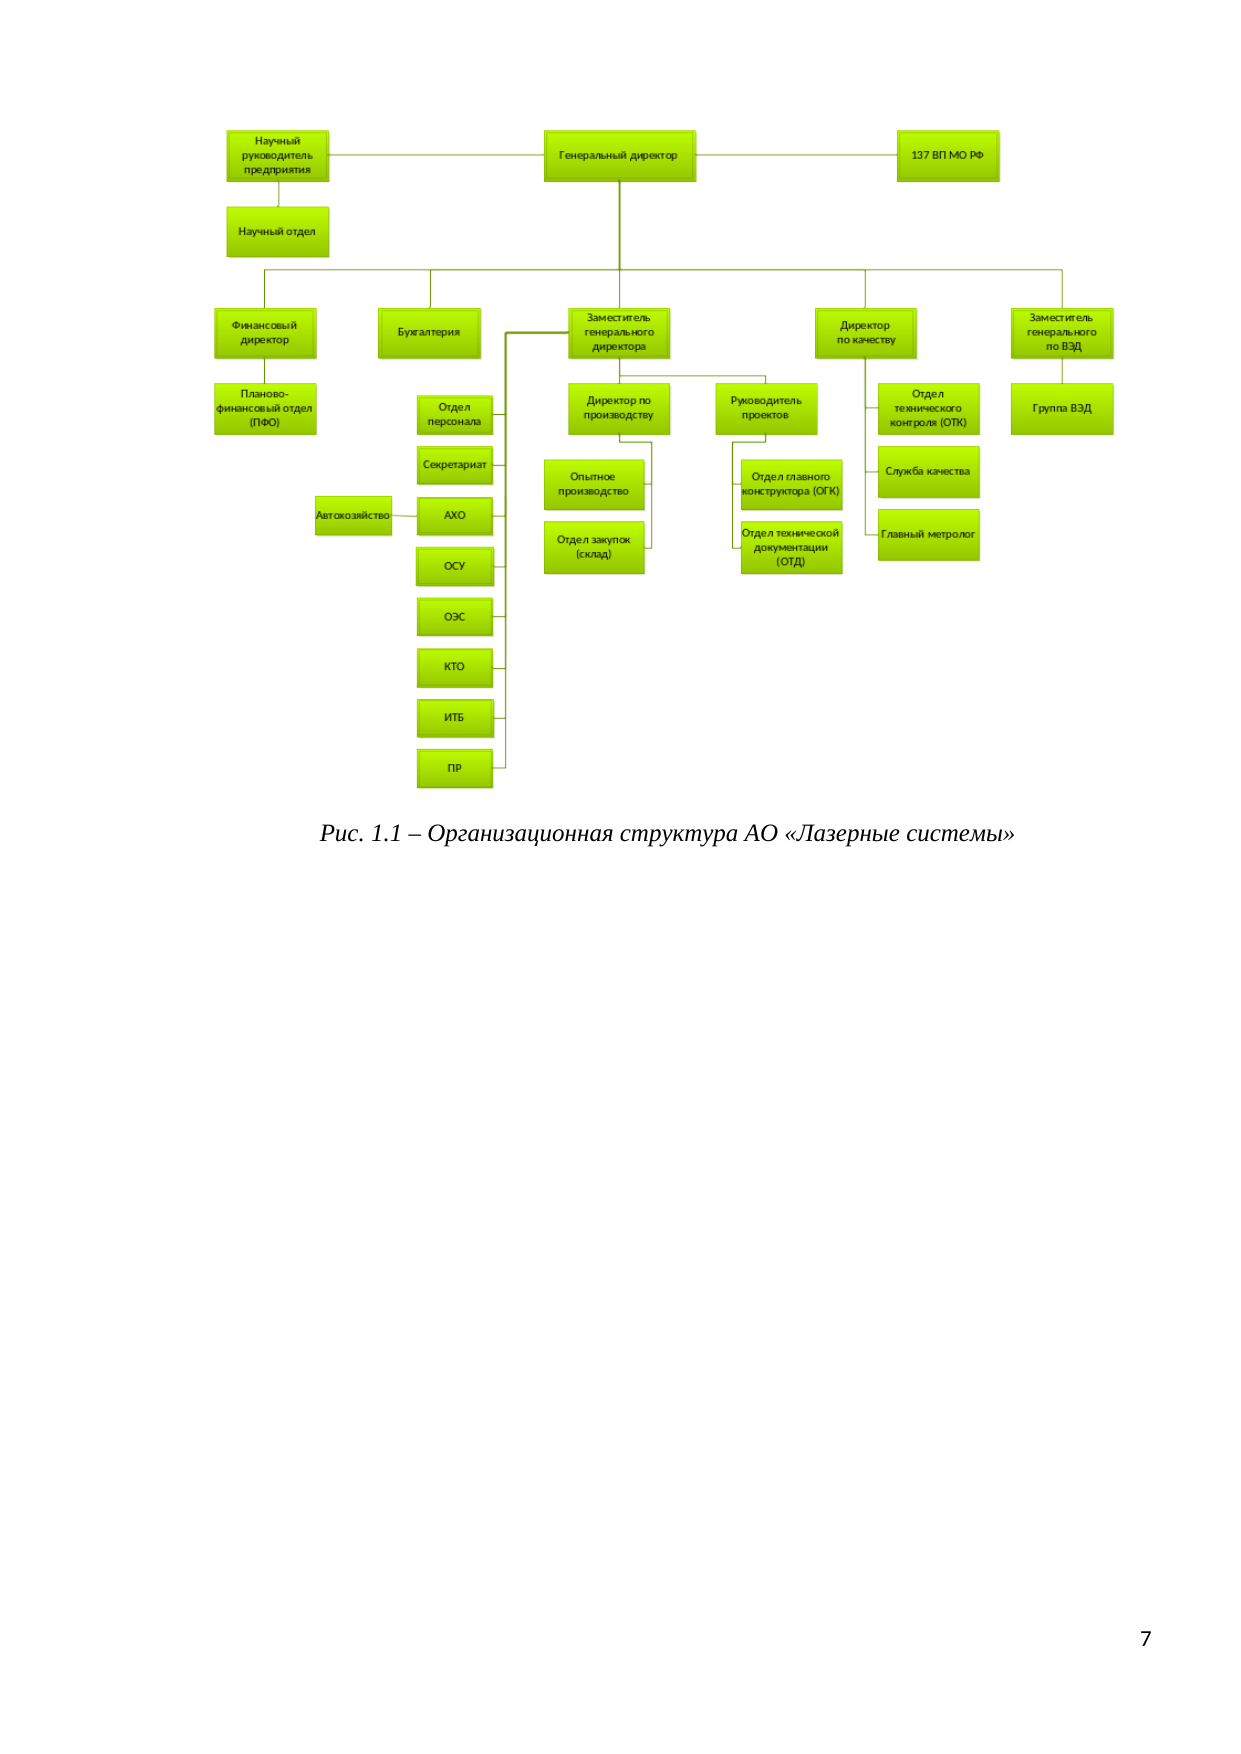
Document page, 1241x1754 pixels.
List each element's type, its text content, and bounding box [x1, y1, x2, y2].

text Рис. 1.1 – Организационная структура АО «Лазерные системы» [177, 818, 1152, 847]
